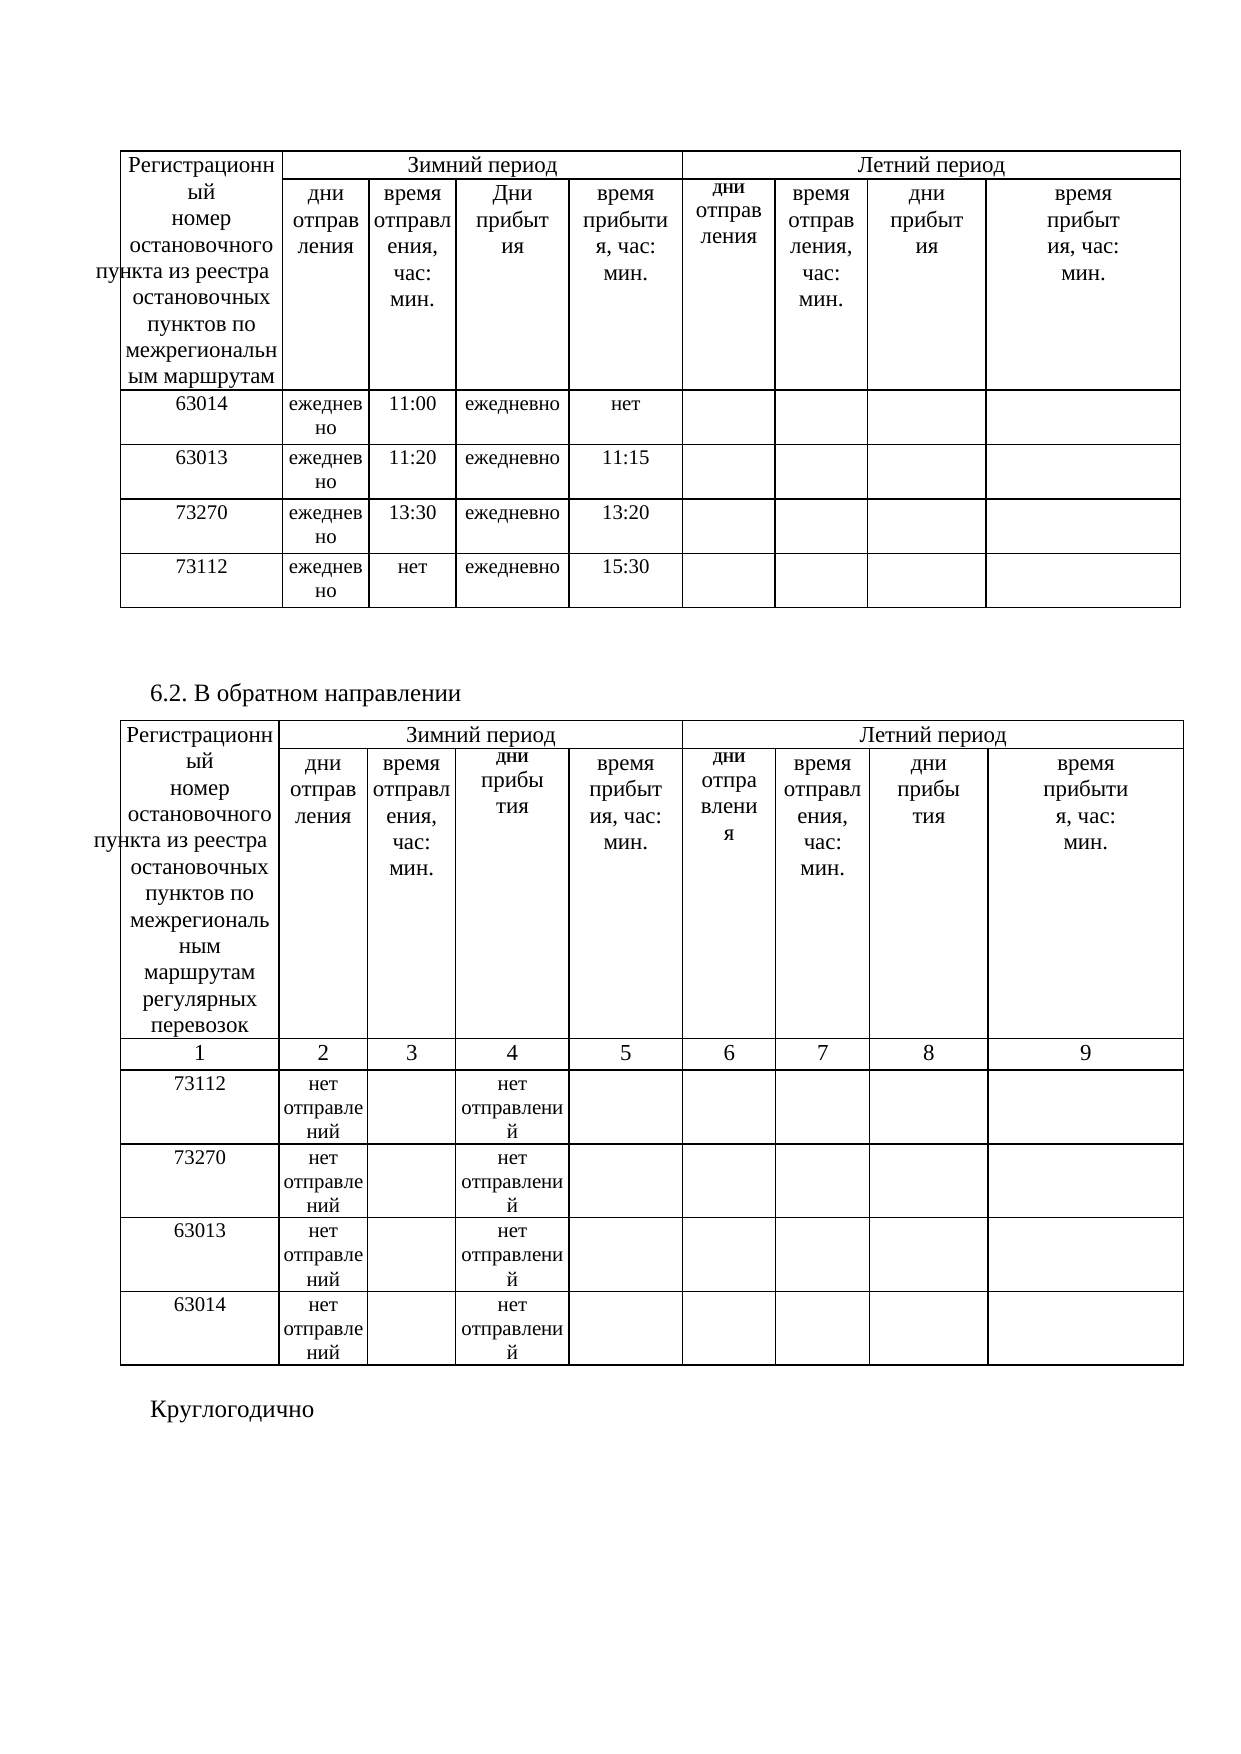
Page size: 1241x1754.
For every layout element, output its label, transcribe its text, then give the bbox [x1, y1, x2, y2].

table_cell 13:20 [570, 500, 682, 552]
table_cell [776, 500, 867, 552]
table_cell [368, 1145, 455, 1217]
table_cell [683, 1071, 775, 1143]
table_cell 4 [456, 1039, 568, 1069]
table_cell ежедневно [283, 500, 368, 552]
table_cell нет отправлений [280, 1292, 367, 1364]
table_cell дни прибы тия [870, 749, 987, 1037]
table_cell [868, 500, 985, 552]
table_cell [683, 445, 774, 498]
table_cell [776, 1218, 869, 1291]
table_cell Дни прибыт ия [457, 180, 568, 389]
table_cell [368, 1218, 455, 1291]
table_cell [870, 1145, 987, 1217]
table_cell [683, 500, 774, 552]
text 6.2. В обратном направлении [150, 678, 1090, 707]
table_cell нет отправлений [456, 1145, 568, 1217]
table_header Зимний период [280, 721, 682, 747]
table_header Зимний период [283, 152, 682, 178]
table_cell время прибыти я, час: мин. [989, 749, 1183, 1037]
table_cell [683, 1145, 775, 1217]
table_cell нет отправлений [280, 1218, 367, 1291]
table_cell [683, 554, 774, 607]
table_cell нет отправлений [280, 1071, 367, 1143]
table_cell [570, 1218, 682, 1291]
table_cell 11:20 [370, 445, 455, 498]
table_cell [570, 1292, 682, 1364]
table_cell дни прибыт ия [868, 180, 985, 389]
table_cell время отправ ления, час: мин. [776, 180, 867, 389]
table_cell [776, 1292, 869, 1364]
table_header Летний период [683, 721, 1183, 747]
table_cell нет отправлений [456, 1071, 568, 1143]
table_cell время отправл ения, час: мин. [370, 180, 455, 389]
table_cell ежедневно [457, 391, 568, 444]
table_cell 73270 [121, 500, 282, 552]
table_cell 6 [683, 1039, 775, 1069]
table_cell ежедневно [457, 500, 568, 552]
table_cell [987, 391, 1180, 444]
table_cell [570, 1071, 682, 1143]
table_cell [776, 554, 867, 607]
table_cell 63013 [121, 445, 282, 498]
table_cell время прибыт ия, час: мин. [570, 749, 682, 1037]
table_cell нет [370, 554, 455, 607]
table_cell ежедневно [283, 445, 368, 498]
table_cell [870, 1218, 987, 1291]
table_cell 7 [776, 1039, 869, 1069]
table_cell [870, 1071, 987, 1143]
table_cell 2 [280, 1039, 367, 1069]
table_cell 15:30 [570, 554, 682, 607]
table_header Регистрационный номер остановочного пункта из реестра остановочных пунктов по межрегиональным маршрутам регулярных перевозок [121, 721, 278, 1037]
table_cell ежедневно [457, 554, 568, 607]
table_cell ежедневно [283, 391, 368, 444]
table_cell ДНИ прибы тия [456, 749, 568, 1037]
table_cell 1 [121, 1039, 278, 1069]
table_cell 5 [570, 1039, 682, 1069]
table_cell [776, 1071, 869, 1143]
table_cell [683, 1292, 775, 1364]
table_header Летний период [683, 152, 1180, 178]
table_cell [987, 554, 1180, 607]
table_cell [868, 445, 985, 498]
table_cell 63014 [121, 1292, 278, 1364]
table_cell 13:30 [370, 500, 455, 552]
table_cell дни отправ ления [283, 180, 368, 389]
table_cell [776, 391, 867, 444]
table_cell [776, 1145, 869, 1217]
table_cell [683, 391, 774, 444]
table_cell [987, 445, 1180, 498]
table_cell время отправл ения, час: мин. [776, 749, 869, 1037]
table_cell 63014 [121, 391, 282, 444]
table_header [121, 152, 282, 389]
table_cell [868, 554, 985, 607]
table_cell нет [570, 391, 682, 444]
table_cell [989, 1292, 1183, 1364]
table_cell ДНИ отпра влени я [683, 749, 775, 1037]
table_cell 3 [368, 1039, 455, 1069]
table_cell нет отправлений [280, 1145, 367, 1217]
table_cell время прибыт ия, час: мин. [987, 180, 1180, 389]
table_cell 73270 [121, 1145, 278, 1217]
table_cell ежедневно [283, 554, 368, 607]
table_cell [570, 1145, 682, 1217]
table_cell [870, 1292, 987, 1364]
table_cell дни отправ ления [280, 749, 367, 1037]
table_cell [868, 391, 985, 444]
table_cell [776, 445, 867, 498]
table_cell [989, 1071, 1183, 1143]
table_cell 11:15 [570, 445, 682, 498]
table_cell [683, 1218, 775, 1291]
table_cell 9 [989, 1039, 1183, 1069]
table_cell ДНИ отправ ления [683, 180, 774, 389]
table_cell 63013 [121, 1218, 278, 1291]
table_cell 8 [870, 1039, 987, 1069]
table_cell нет отправлений [456, 1292, 568, 1364]
table_cell [368, 1292, 455, 1364]
table_cell [987, 500, 1180, 552]
table_cell 73112 [121, 1071, 278, 1143]
table_cell 73112 [121, 554, 282, 607]
table_cell время отправл ения, час: мин. [368, 749, 455, 1037]
text Круглогодично [150, 1394, 1090, 1423]
table_cell ежедневно [457, 445, 568, 498]
table_cell время прибыти я, час: мин. [570, 180, 682, 389]
table_cell [989, 1218, 1183, 1291]
table_cell 11:00 [370, 391, 455, 444]
table_cell нет отправлений [456, 1218, 568, 1291]
table_cell [368, 1071, 455, 1143]
table_cell [989, 1145, 1183, 1217]
